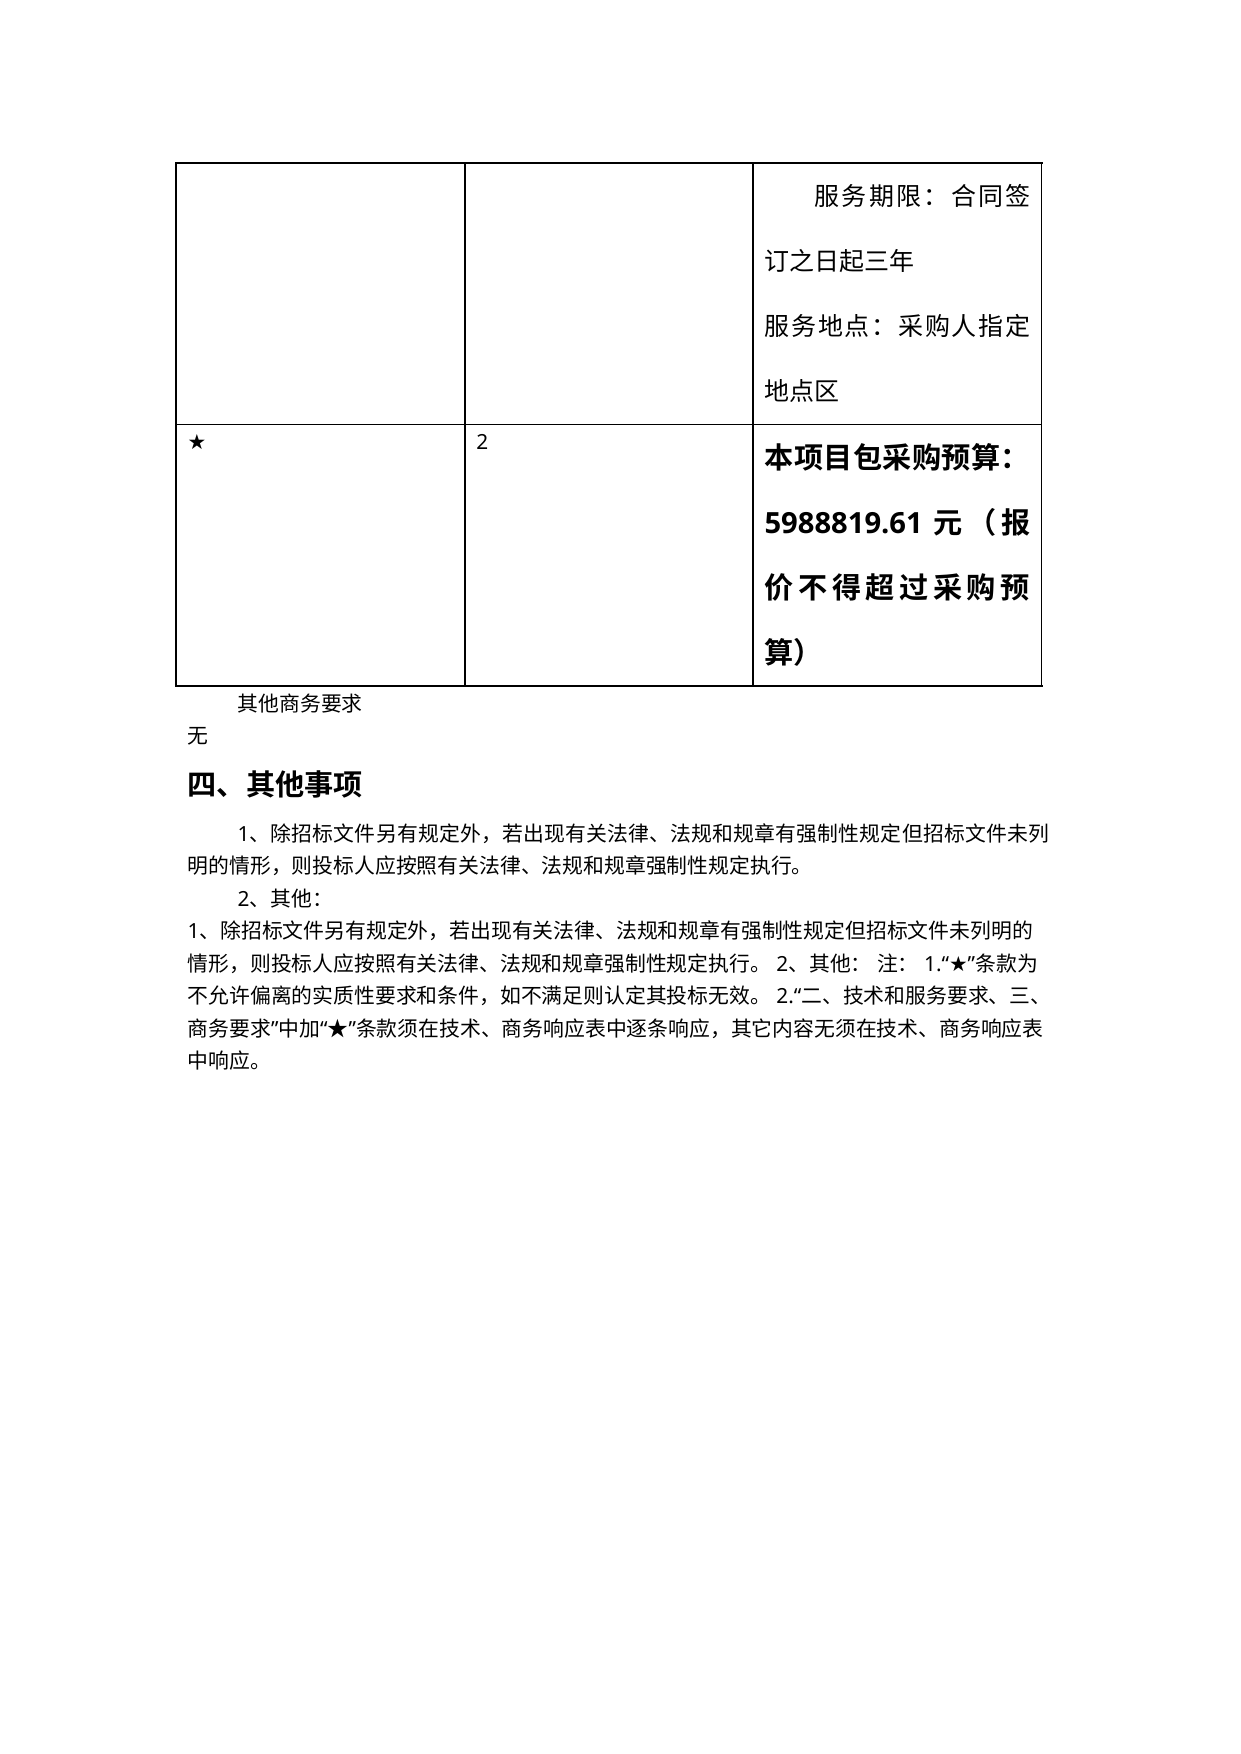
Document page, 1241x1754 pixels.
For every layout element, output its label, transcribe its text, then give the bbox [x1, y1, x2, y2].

table_cell ★ [177, 425, 464, 685]
table_cell ★ [177, 164, 464, 423]
table_cell 本项目包采购预算：5988819.61元（报价不得超过采购预算） [754, 425, 1041, 685]
text 其他商务要求 [187, 687, 1053, 719]
table_cell 2 [466, 425, 752, 685]
text 1、除招标文件另有规定外，若出现有关法律、法规和规章有强制性规定但招标文件未列明的情形，则投标人应按照有关法律、法规和规章强制性规定执行。 2、其他： 注： 1.“★”条款为不允许偏离的实质性要求和条件，如不满足则认定其投标无效。 2.“二、技术和服务要求、三、商务要求”中加“★”条款须在技术、商务响应表中逐条响应，其它内容无须在技术、商务响应表中响应。 [187, 914, 1053, 1077]
table_cell 1 [466, 164, 752, 423]
text 2、其他： [187, 882, 1053, 914]
text 四、其他事项 [187, 752, 1053, 817]
text 无 [187, 719, 1053, 752]
text 1、除招标文件另有规定外，若出现有关法律、法规和规章有强制性规定但招标文件未列明的情形，则投标人应按照有关法律、法规和规章强制性规定执行。 [187, 817, 1053, 882]
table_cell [754, 164, 1041, 423]
